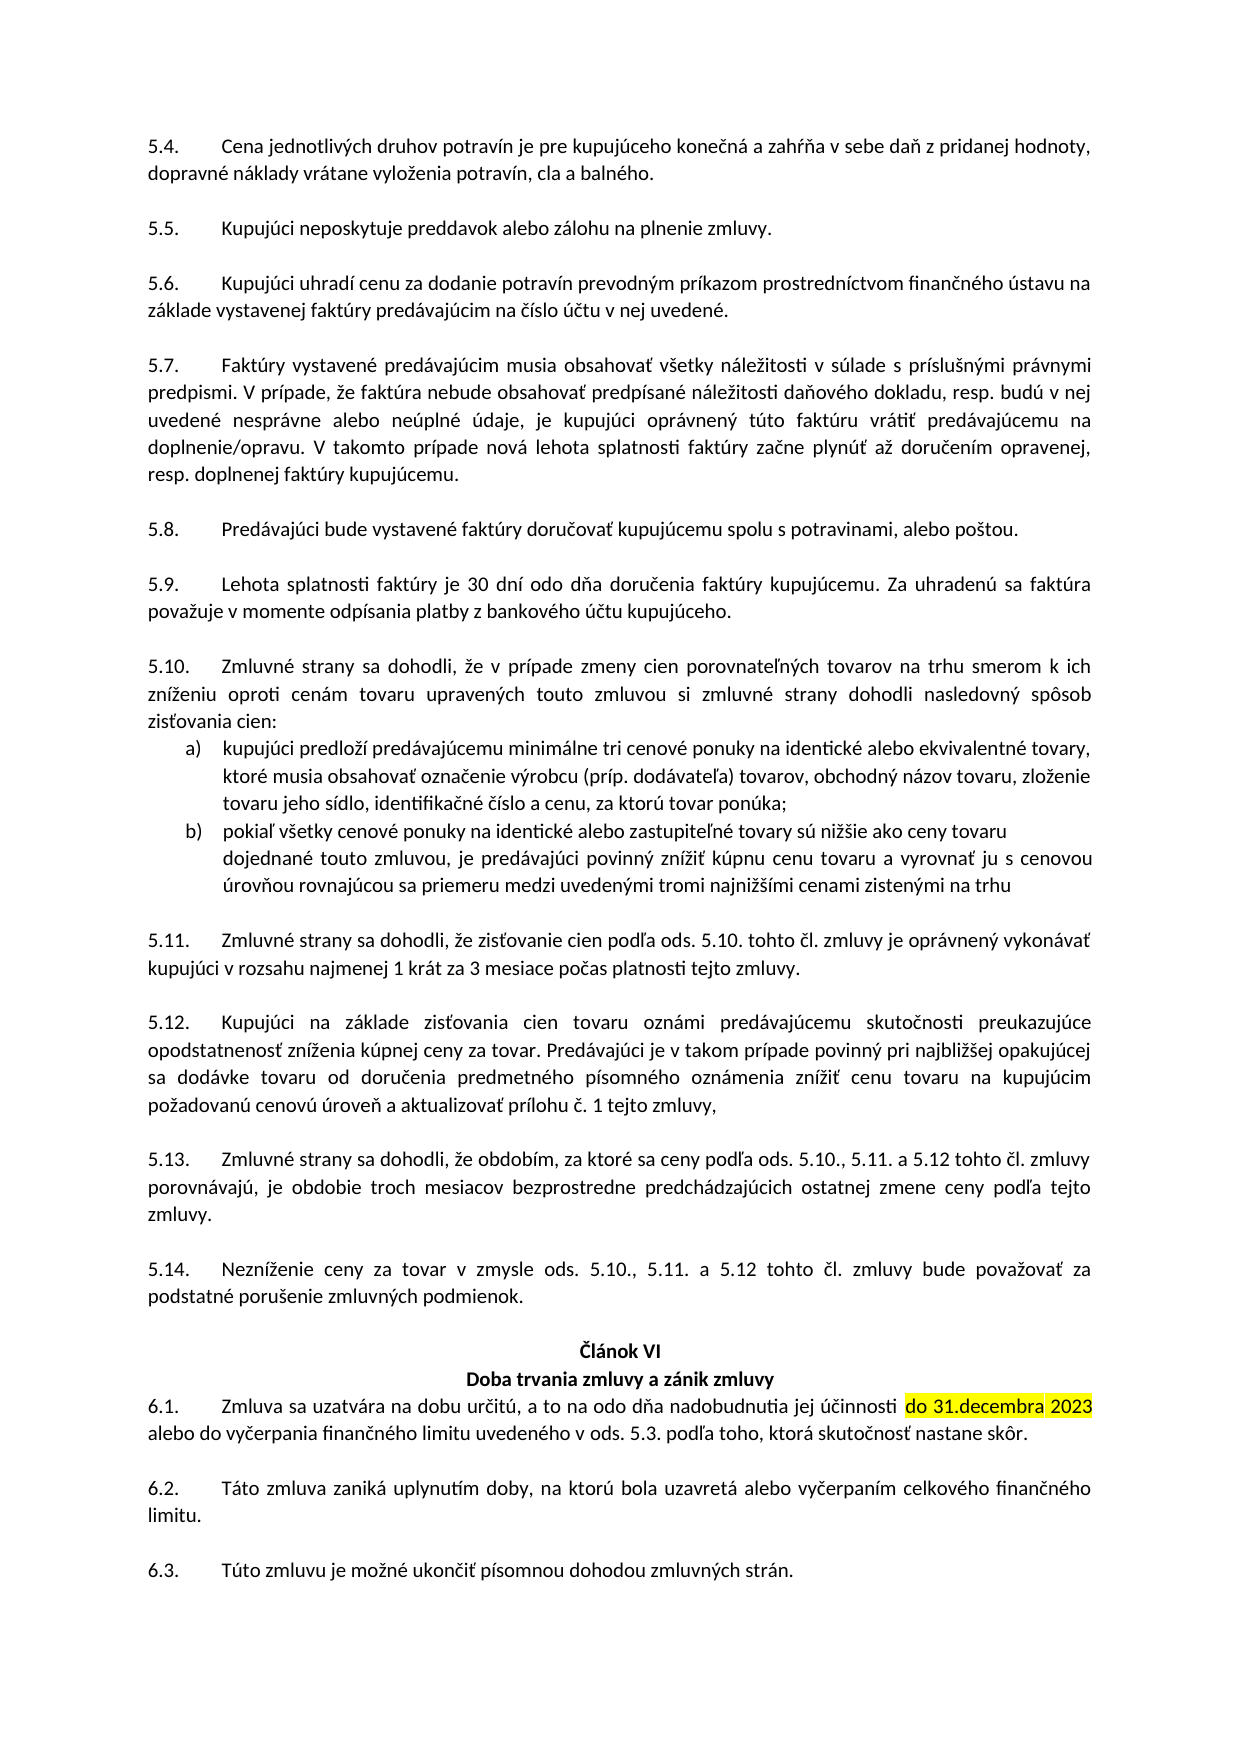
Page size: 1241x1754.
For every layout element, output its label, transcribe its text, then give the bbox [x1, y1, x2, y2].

list Nezníženie ceny za tovar v zmysle ods. 5.10., 5.11. a 5.12 tohto čl. zmluvy bude považovať za podstatné porušenie zmluvných podmienok. [148, 1256, 1093, 1309]
list Zmluvné strany sa dohodli, že obdobím, za ktoré sa ceny podľa ods. 5.10., 5.11. a 5.12 tohto čl. zmluvy porovnávajú, je obdobie troch mesiacov bezprostredne predchádzajúcich ostatnej zmene ceny podľa tejto zmluvy. [148, 1147, 1093, 1227]
list Kupujúci neposkytuje preddavok alebo zálohu na plnenie zmluvy. [148, 215, 1093, 241]
list Zmluvné strany sa dohodli, že zisťovanie cien podľa ods. 5.10. tohto čl. zmluvy je oprávnený vykonávať kupujúci v rozsahu najmenej 1 krát za 3 mesiace počas platnosti tejto zmluvy. [148, 927, 1093, 980]
list Faktúry vystavené predávajúcim musia obsahovať všetky náležitosti v súlade s príslušnými právnymi predpismi. V prípade, že faktúra nebude obsahovať predpísané náležitosti daňového dokladu, resp. budú v nej uvedené nesprávne alebo neúplné údaje, je kupujúci oprávnený túto faktúru vrátiť predávajúcemu na doplnenie/opravu. V takomto prípade nová lehota splatnosti faktúry začne plynúť až doručením opravenej, resp. doplnenej faktúry kupujúcemu. [148, 352, 1093, 487]
list dojednané touto zmluvou, je predávajúci povinný znížiť kúpnu cenu tovaru a vyrovnať ju s cenovou úrovňou rovnajúcou sa priemeru medzi uvedenými tromi najnižšími cenami zistenými na trhu [223, 845, 1093, 898]
list Táto zmluva zaniká uplynutím doby, na ktorú bola uzavretá alebo vyčerpaním celkového finančného limitu. [148, 1475, 1093, 1528]
list pokiaľ všetky cenové ponuky na identické alebo zastupiteľné tovary sú nižšie ako ceny tovaru [185, 818, 1093, 843]
list kupujúci predloží predávajúcemu minimálne tri cenové ponuky na identické alebo ekvivalentné tovary, ktoré musia obsahovať označenie výrobcu (príp. dodávateľa) tovarov, obchodný názov tovaru, zloženie tovaru jeho sídlo, identifikačné číslo a cenu, za ktorú tovar ponúka; [185, 736, 1093, 816]
list Predávajúci bude vystavené faktúry doručovať kupujúcemu spolu s potravinami, alebo poštou. [148, 516, 1093, 542]
list Túto zmluvu je možné ukončiť písomnou dohodou zmluvných strán. [148, 1557, 1093, 1583]
list Doba trvania zmluvy a zánik zmluvy [148, 1366, 1093, 1391]
list Zmluvné strany sa dohodli, že v prípade zmeny cien porovnateľných tovarov na trhu smerom k ich zníženiu oproti cenám tovaru upravených touto zmluvou si zmluvné strany dohodli nasledovný spôsob zisťovania cien: [148, 653, 1093, 734]
list Lehota splatnosti faktúry je 30 dní odo dňa doručenia faktúry kupujúcemu. Za uhradenú sa faktúra považuje v momente odpísania platby z bankového účtu kupujúceho. [148, 571, 1093, 624]
list Článok VI [148, 1338, 1093, 1364]
list Cena jednotlivých druhov potravín je pre kupujúceho konečná a zahŕňa v sebe daň z pridanej hodnoty, dopravné náklady vrátane vyloženia potravín, cla a balného. [148, 133, 1093, 186]
list Kupujúci na základe zisťovania cien tovaru oznámi predávajúcemu skutočnosti preukazujúce opodstatnenosť zníženia kúpnej ceny za tovar. Predávajúci je v takom prípade povinný pri najbližšej opakujúcej sa dodávke tovaru od doručenia predmetného písomného oznámenia znížiť cenu tovaru na kupujúcim požadovanú cenovú úroveň a aktualizovať prílohu č. 1 tejto zmluvy, [148, 1009, 1093, 1117]
list Zmluva sa uzatvára na dobu určitú, a to na odo dňa nadobudnutia jej účinnosti do 31.decembra 2023 alebo do vyčerpania finančného limitu uvedeného v ods. 5.3. podľa toho, ktorá skutočnosť nastane skôr. [148, 1393, 1093, 1446]
list Kupujúci uhradí cenu za dodanie potravín prevodným príkazom prostredníctvom finančného ústavu na základe vystavenej faktúry predávajúcim na číslo účtu v nej uvedené. [148, 270, 1093, 323]
